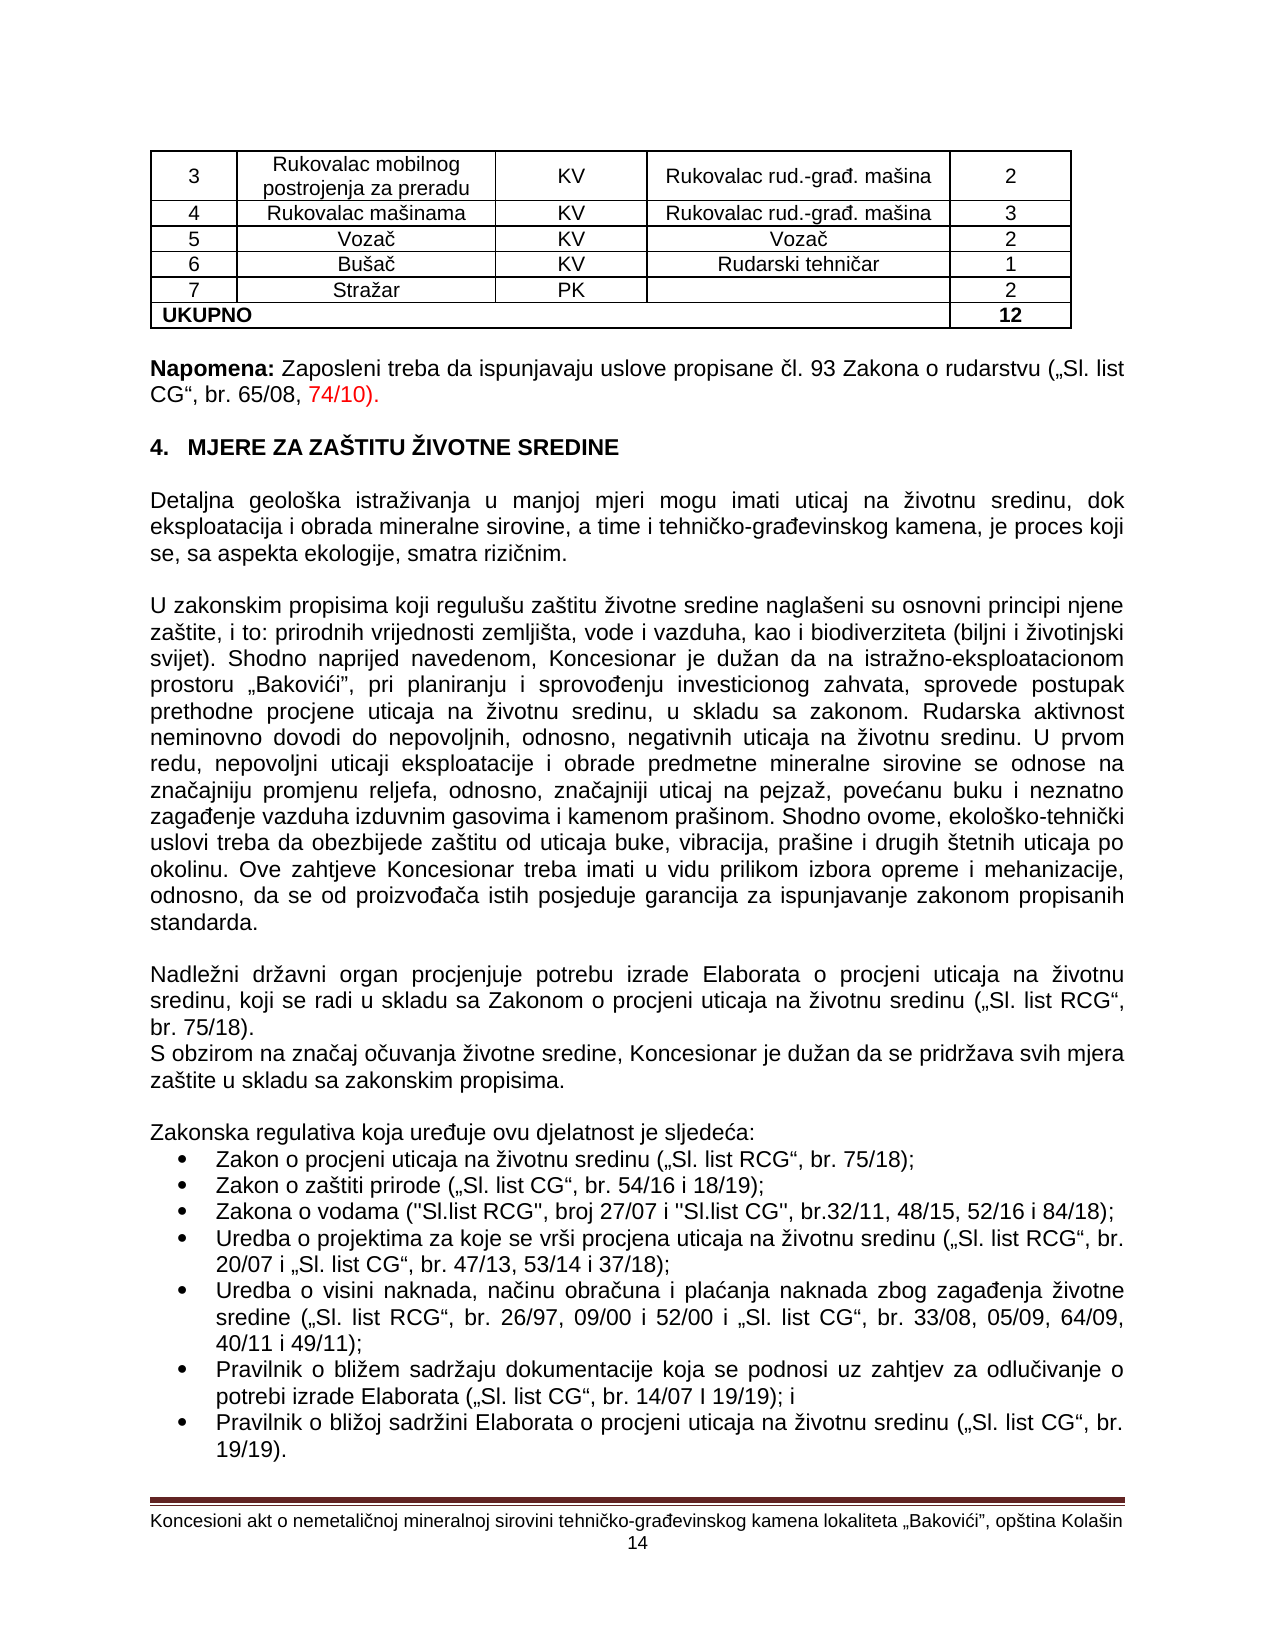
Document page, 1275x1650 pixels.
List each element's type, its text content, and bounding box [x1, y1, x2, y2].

table_cell 3 [152, 152, 236, 199]
table_cell 2 [951, 278, 1070, 302]
table_cell Rukovalac rud.-građ. mašina [648, 201, 949, 225]
table_cell Bušač [238, 252, 495, 276]
text Napomena: Zaposleni treba da ispunjavaju uslove propisane čl. 93 Zakona o rudarstvu („Sl. list CG“, br. 65/08, 74/10). [150, 355, 1125, 408]
table_cell 12 [951, 303, 1070, 327]
table_cell 6 [152, 252, 236, 276]
list Zakona o vodama (''Sl.list RCG'', broj 27/07 i ''Sl.list CG'', br.32/11, 48/15, 52/16 i 84/18); [178, 1198, 1125, 1225]
table_cell KV [496, 227, 646, 251]
table_cell 1 [951, 252, 1070, 276]
subtitle MJERE ZA ZAŠTITU ŽIVOTNE SREDINE [150, 434, 1125, 460]
table_cell 7 [152, 278, 236, 302]
table_cell 4 [152, 201, 236, 225]
text Zakonska regulativa koja uređuje ovu djelatnost je sljedeća: [150, 1119, 1125, 1146]
list Zakon o zaštiti prirode („Sl. list CG“, br. 54/16 i 18/19); [178, 1172, 1125, 1198]
table_cell 2 [951, 152, 1070, 199]
table_cell 2 [951, 227, 1070, 251]
text U zakonskim propisima koji regulušu zaštitu životne sredine naglašeni su osnovni principi njene zaštite, i to: prirodnih vrijednosti zemljišta, vode i vazduha, kao i biodiverziteta (biljni i životinjski svijet). Shodno naprijed navedenom, Koncesionar je dužan da na istražno-eksploatacionom prostoru „Bakovići”, pri planiranju i sprovođenju investicionog zahvata, sprovede postupak prethodne procjene uticaja na životnu sredinu, u skladu sa zakonom. Rudarska aktivnost neminovno dovodi do nepovoljnih, odnosno, negativnih uticaja na životnu sredinu. U prvom redu, nepovoljni uticaji eksploatacije i obrade predmetne mineralne sirovine se odnose na značajniju promjenu reljefa, odnosno, značajniji uticaj na pejzaž, povećanu buku i neznatno zagađenje vazduha izduvnim gasovima i kamenom prašinom. Shodno ovome, ekološko-tehnički uslovi treba da obezbijede zaštitu od uticaja buke, vibracija, prašine i drugih štetnih uticaja po okolinu. Ove zahtjeve Koncesionar treba imati u vidu prilikom izbora opreme i mehanizacije, odnosno, da se od proizvođača istih posjeduje garancija za ispunjavanje zakonom propisanih standarda. [150, 592, 1125, 935]
table_cell [648, 278, 949, 302]
text Detaljna geološka istraživanja u manjoj mjeri mogu imati uticaj na životnu sredinu, dok eksploatacija i obrada mineralne sirovine, a time i tehničko-građevinskog kamena, je proces koji se, sa aspekta ekologije, smatra rizičnim. [150, 487, 1125, 566]
list Zakon o procjeni uticaja na životnu sredinu („Sl. list RCG“, br. 75/18); [178, 1146, 1125, 1172]
table_cell Rukovalac mašinama [238, 201, 495, 225]
table_cell KV [496, 152, 646, 199]
table_cell Vozač [648, 227, 949, 251]
list Uredba o visini naknada, načinu obračuna i plaćanja naknada zbog zagađenja životne sredine („Sl. list RCG“, br. 26/97, 09/00 i 52/00 i „Sl. list CG“, br. 33/08, 05/09, 64/09, 40/11 i 49/11); [178, 1277, 1125, 1356]
list Pravilnik o bližoj sadržini Elaborata o procjeni uticaja na životnu sredinu („Sl. list CG“, br. 19/19). [178, 1409, 1125, 1462]
list Uredba o projektima za koje se vrši procjena uticaja na životnu sredinu („Sl. list RCG“, br. 20/07 i „Sl. list CG“, br. 47/13, 53/14 i 37/18); [178, 1225, 1125, 1277]
table_cell PK [496, 278, 646, 302]
table_cell UKUPNO [152, 303, 949, 327]
text Nadležni državni organ procjenjuje potrebu izrade Elaborata o procjeni uticaja na životnu sredinu, koji se radi u skladu sa Zakonom o procjeni uticaja na životnu sredinu („Sl. list RCG“, br. 75/18). [150, 961, 1125, 1040]
table_cell Rukovalac mobilnog postrojenja za preradu [238, 152, 495, 199]
table_cell 3 [951, 201, 1070, 225]
table_cell Vozač [238, 227, 495, 251]
table_cell KV [496, 201, 646, 225]
table_cell Stražar [238, 278, 495, 302]
table_cell KV [496, 252, 646, 276]
table_cell Rudarski tehničar [648, 252, 949, 276]
table_cell 5 [152, 227, 236, 251]
table_cell Rukovalac rud.-građ. mašina [648, 152, 949, 199]
text S obzirom na značaj očuvanja životne sredine, Koncesionar je dužan da se pridržava svih mjera zaštite u skladu sa zakonskim propisima. [150, 1040, 1125, 1093]
list Pravilnik o bližem sadržaju dokumentacije koja se podnosi uz zahtjev za odlučivanje o potrebi izrade Elaborata („Sl. list CG“, br. 14/07 I 19/19); i [178, 1356, 1125, 1409]
